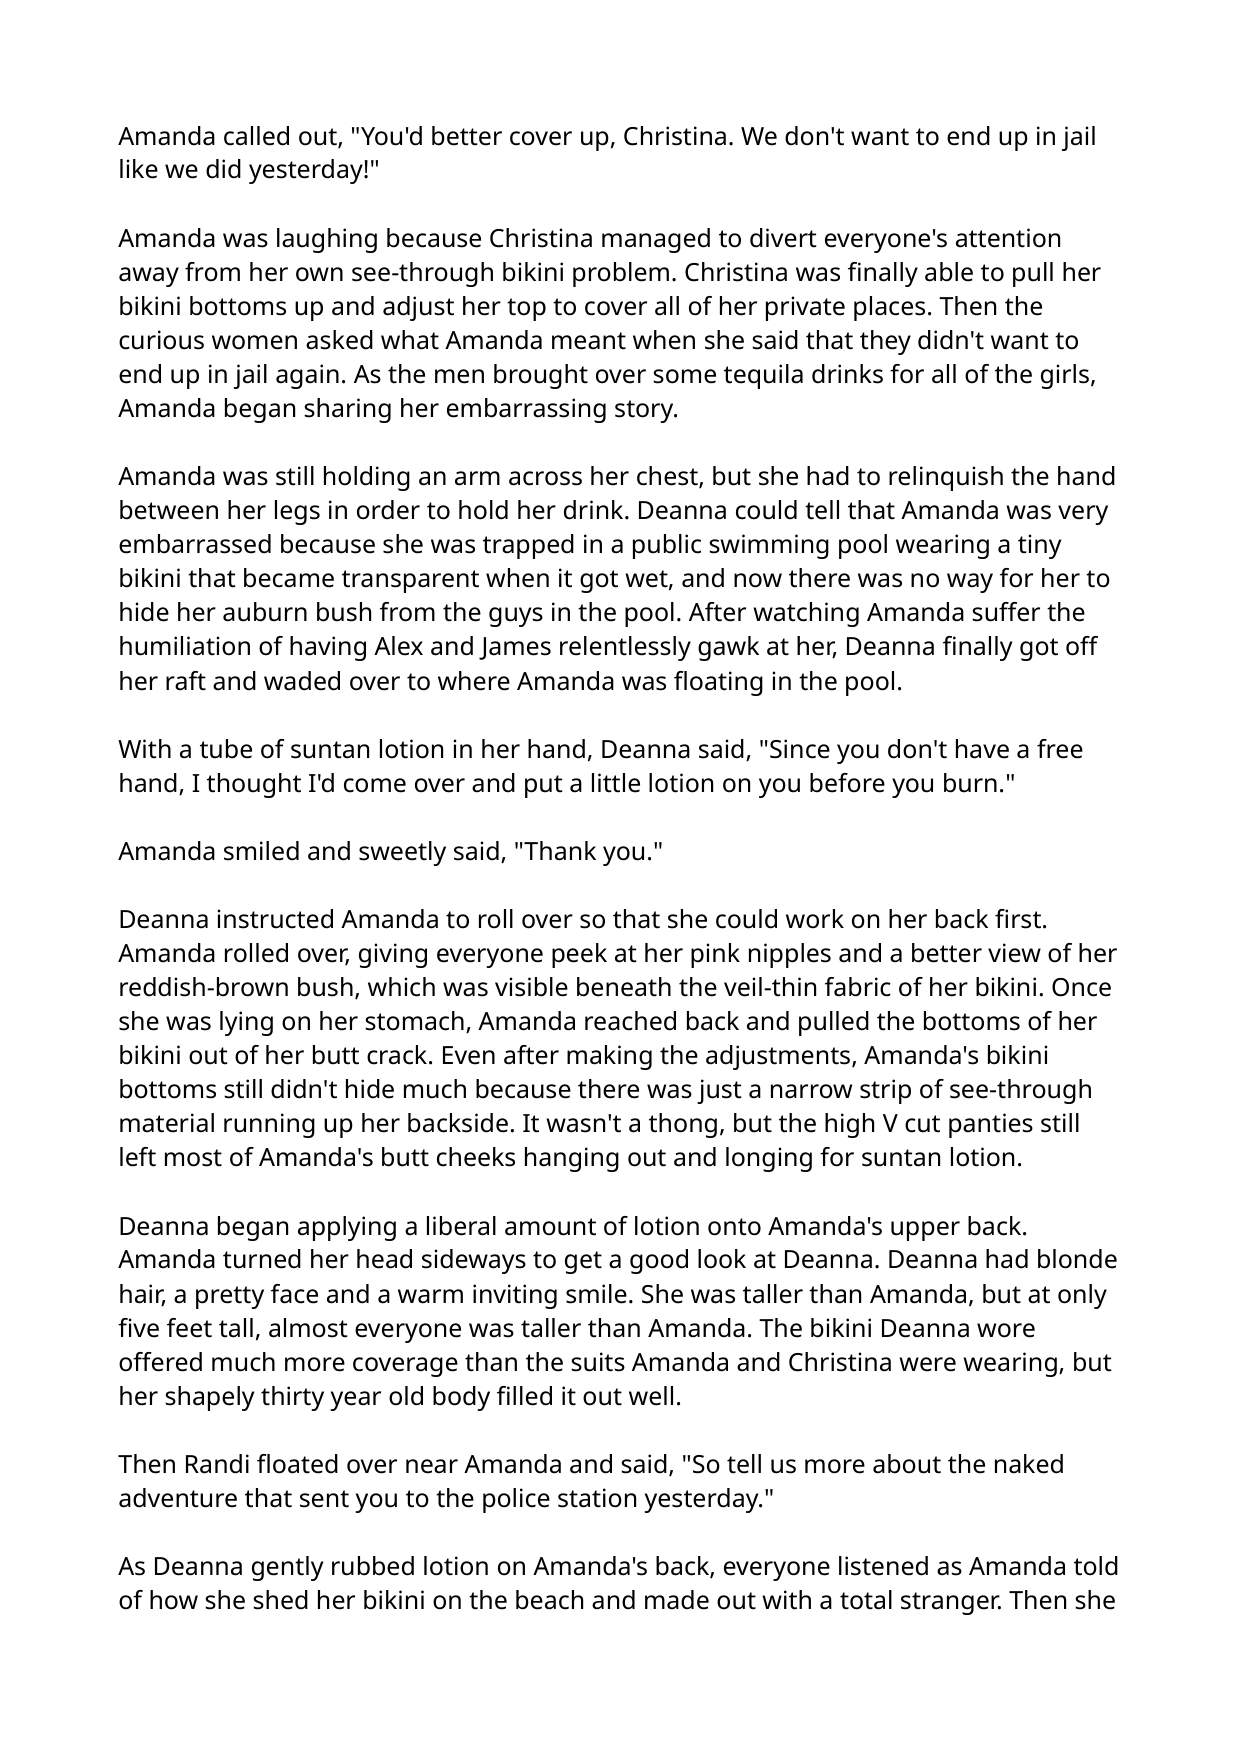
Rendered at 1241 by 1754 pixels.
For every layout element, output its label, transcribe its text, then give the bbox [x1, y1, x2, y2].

text Then Randi floated over near Amanda and said, "So tell us more about the naked adventure that sent you to the police station yesterday." [118, 1447, 1122, 1515]
text Deanna instructed Amanda to roll over so that she could work on her back first. Amanda rolled over, giving everyone peek at her pink nipples and a better view of her reddish-brown bush, which was visible beneath the veil-thin fabric of her bikini. Once she was lying on her stomach, Amanda reached back and pulled the bottoms of her bikini out of her butt crack. Even after making the adjustments, Amanda's bikini bottoms still didn't hide much because there was just a narrow strip of see-through material running up her backside. It wasn't a thong, but the high V cut panties still left most of Amanda's butt cheeks hanging out and longing for suntan lotion. [118, 902, 1122, 1174]
text With a tube of suntan lotion in her hand, Deanna said, "Since you don't have a free hand, I thought I'd come over and put a little lotion on you before you burn." [118, 731, 1122, 799]
text Amanda was laughing because Christina managed to divert everyone's attention away from her own see-through bikini problem. Christina was finally able to pull her bikini bottoms up and adjust her top to cover all of her private places. Then the curious women asked what Amanda meant when she said that they didn't want to end up in jail again. As the men brought over some tequila drinks for all of the girls, Amanda began sharing her embarrassing story. [118, 220, 1122, 425]
text Deanna began applying a liberal amount of lotion onto Amanda's upper back. Amanda turned her head sideways to get a good look at Deanna. Deanna had blonde hair, a pretty face and a warm inviting smile. She was taller than Amanda, but at only five feet tall, almost everyone was taller than Amanda. The bikini Deanna wore offered much more coverage than the suits Amanda and Christina were wearing, but her shapely thirty year old body filled it out well. [118, 1208, 1122, 1412]
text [118, 1549, 1122, 1617]
text Amanda smiled and sweetly said, "Thank you." [118, 833, 1122, 867]
text Amanda called out, "You'd better cover up, Christina. We don't want to end up in jail like we did yesterday!" [118, 118, 1122, 186]
text Amanda was still holding an arm across her chest, but she had to relinquish the hand between her legs in order to hold her drink. Deanna could tell that Amanda was very embarrassed because she was trapped in a public swimming pool wearing a tiny bikini that became transparent when it got wet, and now there was no way for her to hide her auburn bush from the guys in the pool. After watching Amanda suffer the humiliation of having Alex and James relentlessly gawk at her, Deanna finally got off her raft and waded over to where Amanda was floating in the pool. [118, 459, 1122, 697]
